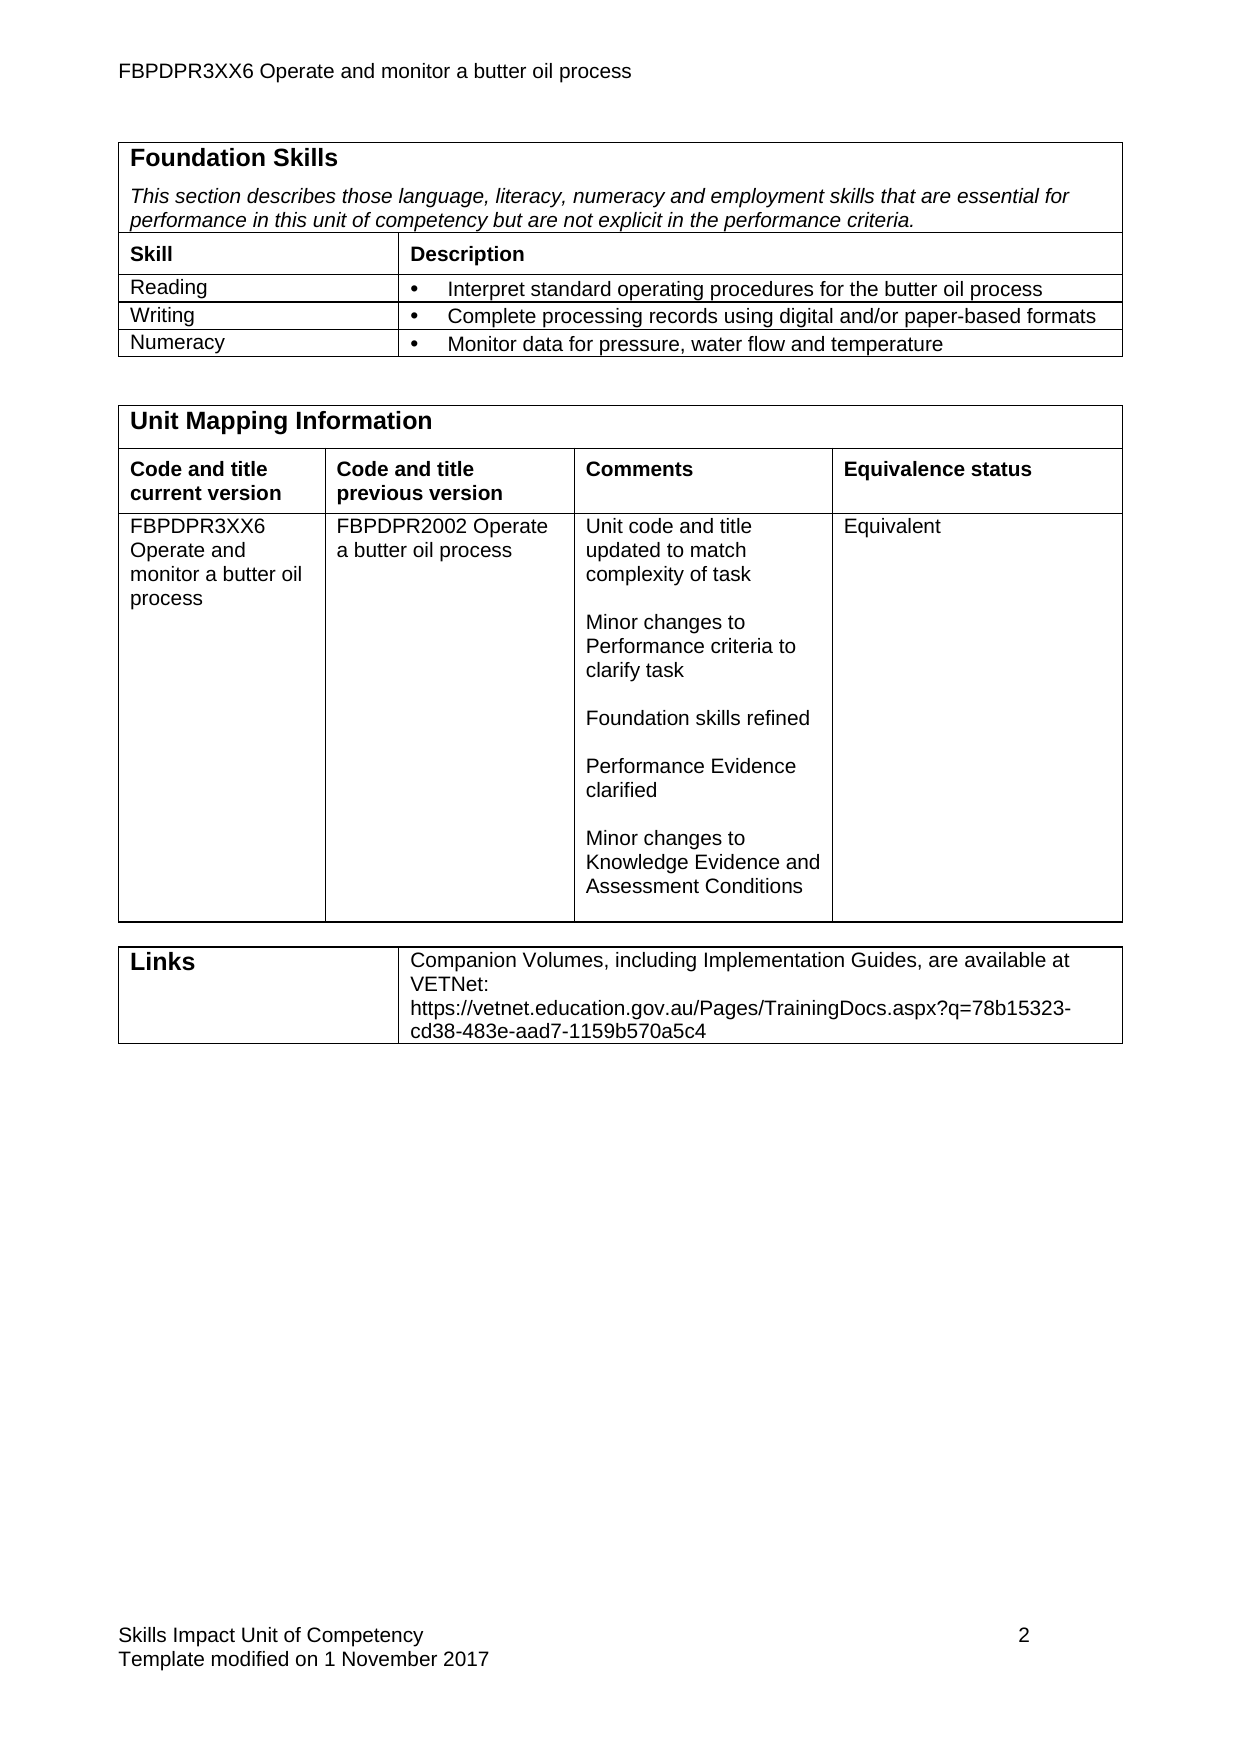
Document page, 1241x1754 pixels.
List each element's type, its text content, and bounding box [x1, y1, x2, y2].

table_header Foundation Skills This section describes those language, literacy, numeracy and employment skills that are essential for performance in this unit of competency but are not explicit in the performance criteria. [119, 143, 1122, 232]
table_cell Comments [575, 449, 832, 513]
table_cell Equivalence status [833, 449, 1122, 513]
table_header Companion Volumes, including Implementation Guides, are available at VETNet: https://vetnet.education.gov.au/Pages/TrainingDocs.aspx?q=78b15323-cd38-483e-aad7-1159b570a5c4 [399, 948, 1122, 1043]
table_cell Unit code and title updated to match complexity of task Minor changes to Performance criteria to clarify task Foundation skills refined Performance Evidence clarified Minor changes to Knowledge Evidence and Assessment Conditions [575, 514, 832, 921]
table_header Links [119, 948, 398, 1043]
table_cell Numeracy [119, 330, 398, 356]
table_cell Complete processing records using digital and/or paper-based formats [399, 303, 1122, 329]
table_header Unit Mapping Information [119, 406, 1122, 447]
table_cell Code and title current version [119, 449, 325, 513]
table_cell Writing [119, 303, 398, 329]
table_cell FBPDPR2002 Operate a butter oil process [326, 514, 574, 921]
table_cell Interpret standard operating procedures for the butter oil process [399, 275, 1122, 301]
table_cell Skill [119, 233, 398, 274]
table_cell Equivalent [833, 514, 1122, 921]
table_cell Monitor data for pressure, water flow and temperature [399, 330, 1122, 356]
table_cell Description [399, 233, 1122, 274]
table_cell Code and title previous version [326, 449, 574, 513]
table_cell Reading [119, 275, 398, 301]
table_cell FBPDPR3XX6 Operate and monitor a butter oil process [119, 514, 325, 921]
